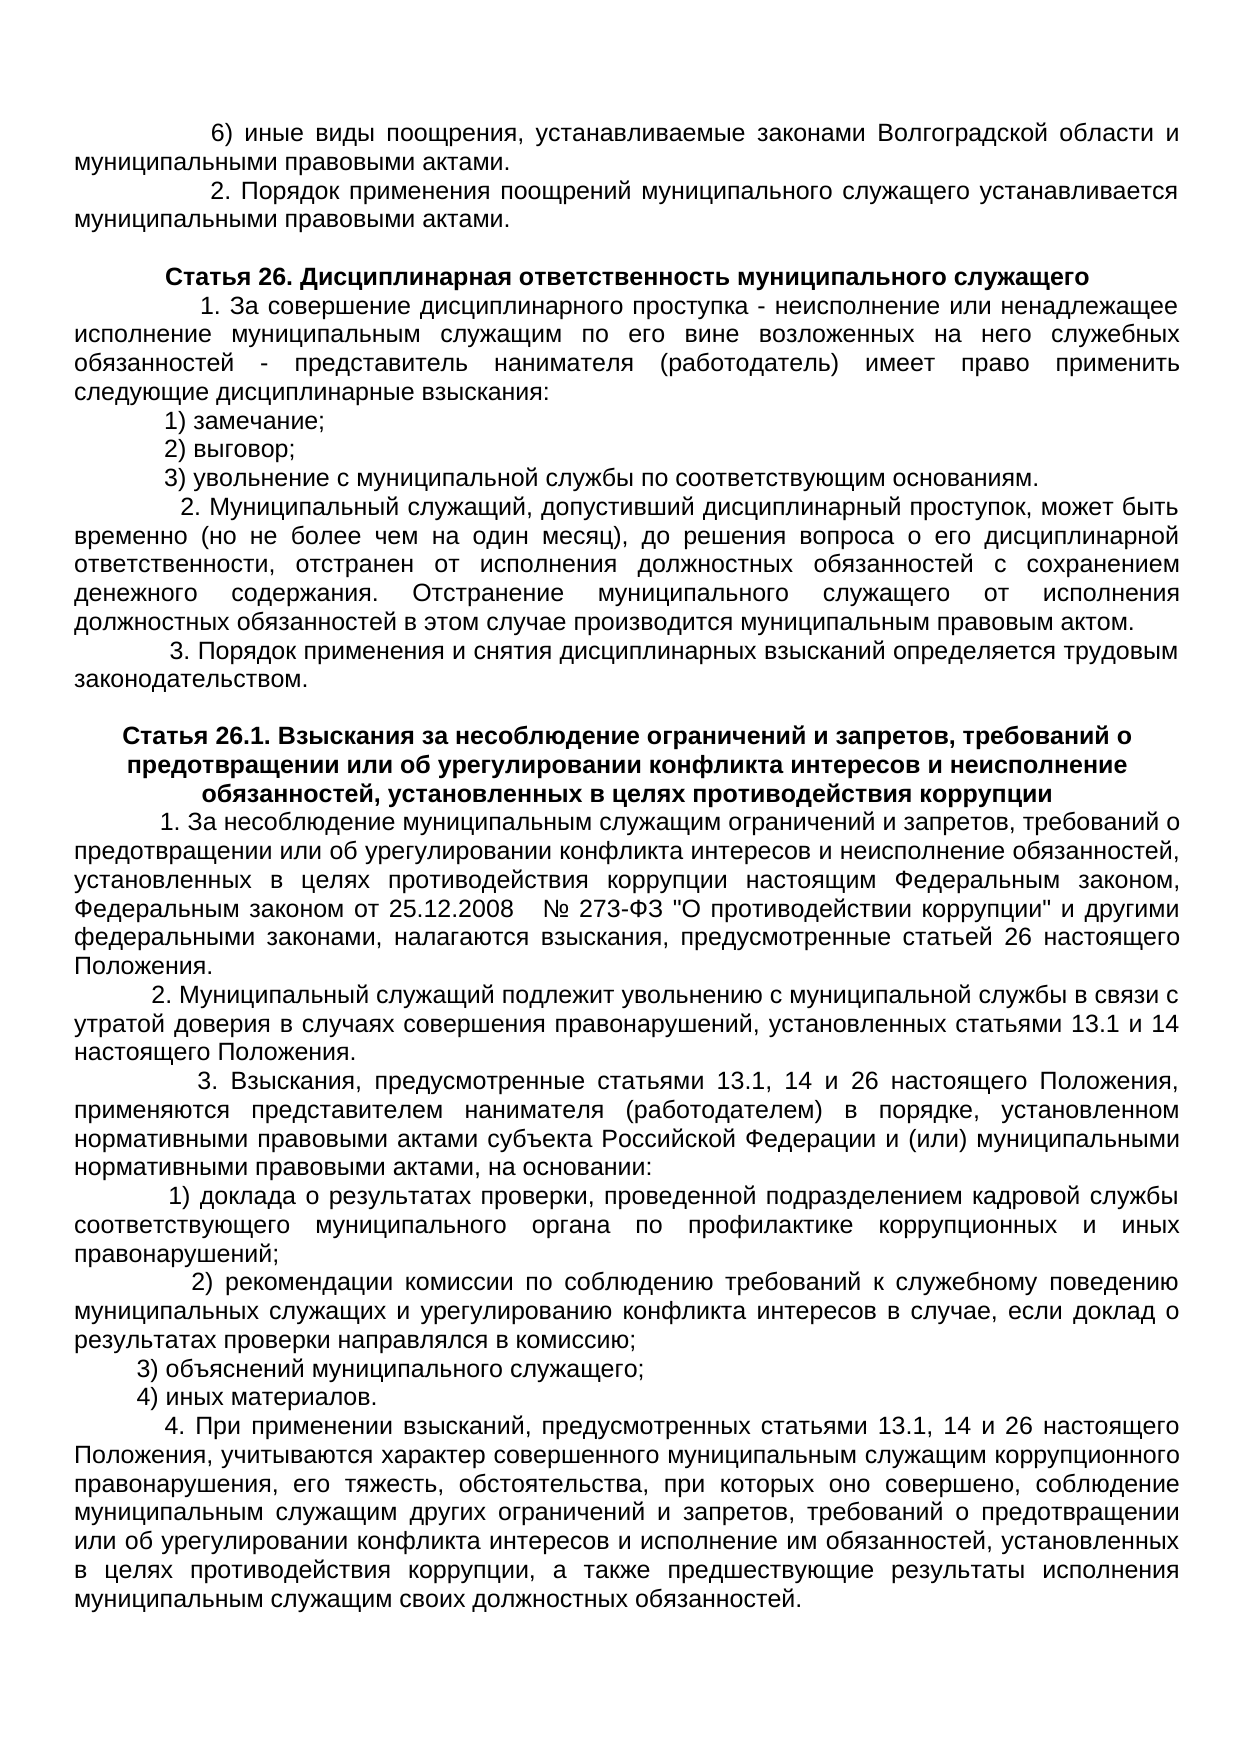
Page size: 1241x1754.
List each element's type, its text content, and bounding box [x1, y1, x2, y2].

text Статья 26.1. Взыскания за несоблюдение ограничений и запретов, требований о предотвращении или об урегулировании конфликта интересов и неисполнение обязанностей, установленных в целях противодействия коррупции [74, 721, 1181, 807]
text 2. Порядок применения поощрений муниципального служащего устанавливается муниципальными правовыми актами. [74, 176, 1181, 233]
text 1) замечание; [74, 406, 1181, 434]
text 2. Муниципальный служащий подлежит увольнению с муниципальной службы в связи с утратой доверия в случаях совершения правонарушений, установленных статьями 13.1 и 14 настоящего Положения. [74, 980, 1181, 1066]
text 1. За совершение дисциплинарного проступка - неисполнение или ненадлежащее исполнение муниципальным служащим по его вине возложенных на него служебных обязанностей - представитель нанимателя (работодатель) имеет право применить следующие дисциплинарные взыскания: [74, 291, 1181, 406]
text 3) увольнение с муниципальной службы по соответствующим основаниям. [74, 463, 1181, 492]
text 1) доклада о результатах проверки, проведенной подразделением кадровой службы соответствующего муниципального органа по профилактике коррупционных и иных правонарушений; [74, 1181, 1181, 1267]
text 6) иные виды поощрения, устанавливаемые законами Волгоградской области и муниципальными правовыми актами. [74, 118, 1181, 176]
text 2. Муниципальный служащий, допустивший дисциплинарный проступок, может быть временно (но не более чем на один месяц), до решения вопроса о его дисциплинарной ответственности, отстранен от исполнения должностных обязанностей с сохранением денежного содержания. Отстранение муниципального служащего от исполнения должностных обязанностей в этом случае производится муниципальным правовым актом. [74, 492, 1181, 636]
text 4. При применении взысканий, предусмотренных статьями 13.1, 14 и 26 настоящего Положения, учитываются характер совершенного муниципальным служащим коррупционного правонарушения, его тяжесть, обстоятельства, при которых оно совершено, соблюдение муниципальным служащим других ограничений и запретов, требований о предотвращении или об урегулировании конфликта интересов и исполнение им обязанностей, установленных в целях противодействия коррупции, а также предшествующие результаты исполнения муниципальным служащим своих должностных обязанностей. [74, 1411, 1181, 1612]
text 4) иных материалов. [74, 1382, 1181, 1411]
text 2) рекомендации комиссии по соблюдению требований к служебному поведению муниципальных служащих и урегулированию конфликта интересов в случае, если доклад о результатах проверки направлялся в комиссию; [74, 1267, 1181, 1354]
text Статья 26. Дисциплинарная ответственность муниципального служащего [74, 262, 1181, 291]
text 3. Взыскания, предусмотренные статьями 13.1, 14 и 26 настоящего Положения, применяются представителем нанимателя (работодателем) в порядке, установленном нормативными правовыми актами субъекта Российской Федерации и (или) муниципальными нормативными правовыми актами, на основании: [74, 1066, 1181, 1181]
text 2) выговор; [74, 434, 1181, 463]
text 3) объяснений муниципального служащего; [74, 1354, 1181, 1382]
text 1. За несоблюдение муниципальным служащим ограничений и запретов, требований о предотвращении или об урегулировании конфликта интересов и неисполнение обязанностей, установленных в целях противодействия коррупции настоящим Федеральным законом, Федеральным законом от 25.12.2008 № 273-ФЗ "О противодействии коррупции" и другими федеральными законами, налагаются взыскания, предусмотренные статьей 26 настоящего Положения. [74, 807, 1181, 980]
text 3. Порядок применения и снятия дисциплинарных взысканий определяется трудовым законодательством. [74, 636, 1181, 693]
